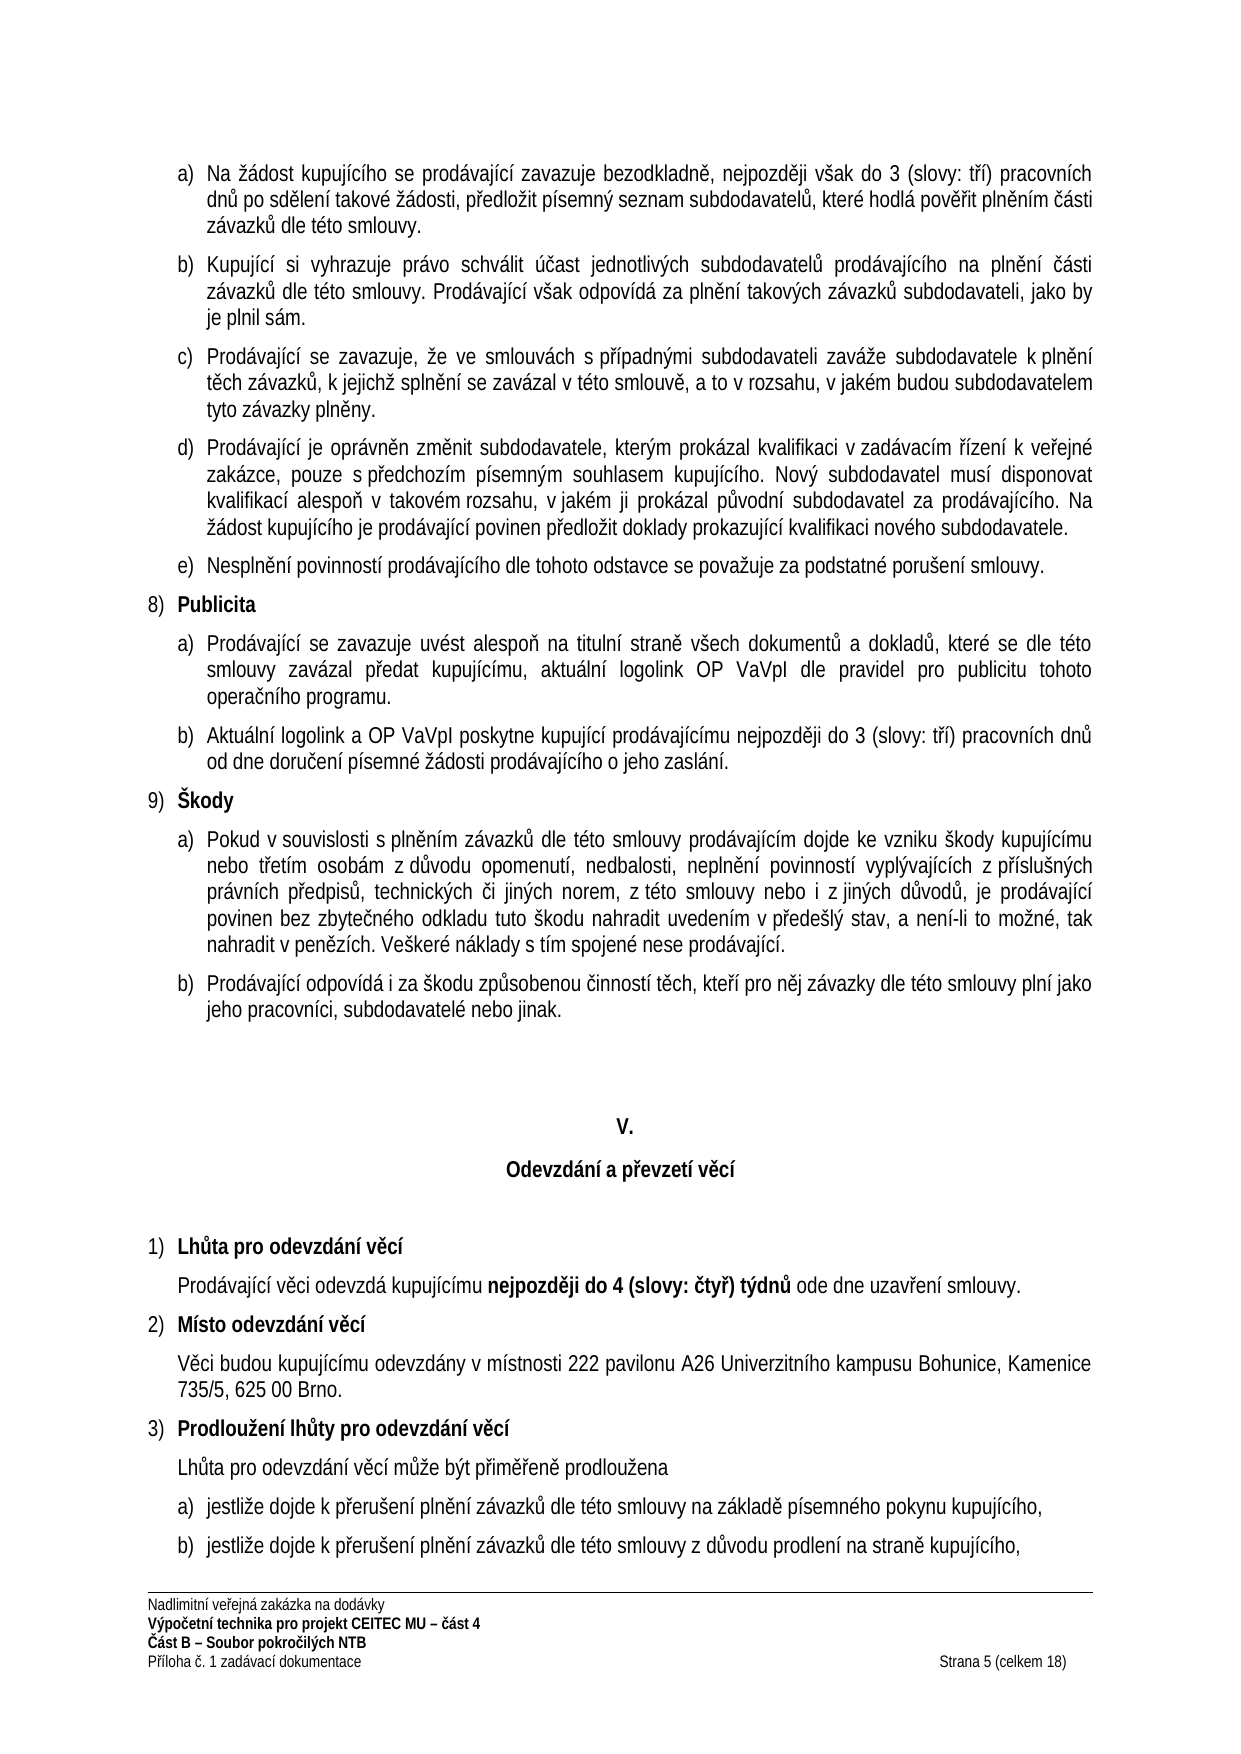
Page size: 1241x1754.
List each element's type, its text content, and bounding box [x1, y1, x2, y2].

list jestliže dojde k přerušení plnění závazků dle této smlouvy na základě písemného pokynu kupujícího, [177, 1493, 1093, 1519]
list Aktuální logolink a OP VaVpI poskytne kupující prodávajícímu nejpozději do 3 (slovy: tří) pracovních dnů od dne doručení písemné žádosti prodávajícího o jeho zaslání. [177, 722, 1093, 774]
list jestliže dojde k přerušení plnění závazků dle této smlouvy z důvodu prodlení na straně kupujícího, [177, 1532, 1093, 1558]
list Publicita [148, 591, 1093, 617]
list Nesplnění povinností prodávajícího dle tohoto odstavce se považuje za podstatné porušení smlouvy. [177, 552, 1093, 579]
list Na žádost kupujícího se prodávající zavazuje bezodkladně, nejpozději však do 3 (slovy: tří) pracovních dnů po sdělení takové žádosti, předložit písemný seznam subdodavatelů, které hodlá pověřit plněním části závazků dle této smlouvy. [177, 160, 1093, 239]
list Pokud v souvislosti s plněním závazků dle této smlouvy prodávajícím dojde ke vzniku škody kupujícímu nebo třetím osobám z důvodu opomenutí, nedbalosti, neplnění povinností vyplývajících z příslušných právních předpisů, technických či jiných norem, z této smlouvy nebo i z jiných důvodů, je prodávající povinen bez zbytečného odkladu tuto škodu nahradit uvedením v předešlý stav, a není-li to možné, tak nahradit v penězích. Veškeré náklady s tím spojené nese prodávající. [177, 826, 1093, 957]
list Škody [148, 787, 1093, 813]
list Prodávající se zavazuje, že ve smlouvách s případnými subdodavateli zaváže subdodavatele k plnění těch závazků, k jejichž splnění se zavázal v této smlouvě, a to v rozsahu, v jakém budou subdodavatelem tyto závazky plněny. [177, 343, 1093, 422]
text Prodávající věci odevzdá kupujícímu nejpozději do 4 (slovy: čtyř) týdnů ode dne uzavření smlouvy. [177, 1272, 1093, 1298]
list Prodávající se zavazuje uvést alespoň na titulní straně všech dokumentů a dokladů, které se dle této smlouvy zavázal předat kupujícímu, aktuální logolink OP VaVpI dle pravidel pro publicitu tohoto operačního programu. [177, 630, 1093, 709]
list Kupující si vyhrazuje právo schválit účast jednotlivých subdodavatelů prodávajícího na plnění části závazků dle této smlouvy. Prodávající však odpovídá za plnění takových závazků subdodavateli, jako by je plnil sám. [177, 251, 1093, 330]
text Odevzdání a převzetí věcí [148, 1156, 1093, 1182]
list Místo odevzdání věcí [148, 1311, 1093, 1337]
list Prodloužení lhůty pro odevzdání věcí [148, 1415, 1093, 1441]
text Věci budou kupujícímu odevzdány v místnosti 222 pavilonu A26 Univerzitního kampusu Bohunice, Kamenice 735/5, 625 00 Brno. [177, 1350, 1093, 1402]
list Lhůta pro odevzdání věcí [148, 1233, 1093, 1259]
list Prodávající je oprávněn změnit subdodavatele, kterým prokázal kvalifikaci v zadávacím řízení k veřejné zakázce, pouze s předchozím písemným souhlasem kupujícího. Nový subdodavatel musí disponovat kvalifikací alespoň v takovém rozsahu, v jakém ji prokázal původní subdodavatel za prodávajícího. Na žádost kupujícího je prodávající povinen předložit doklady prokazující kvalifikaci nového subdodavatele. [177, 434, 1093, 540]
text Lhůta pro odevzdání věcí může být přiměřeně prodloužena [177, 1454, 1093, 1480]
list Prodávající odpovídá i za škodu způsobenou činností těch, kteří pro něj závazky dle této smlouvy plní jako jeho pracovníci, subdodavatelé nebo jinak. [177, 970, 1093, 1023]
